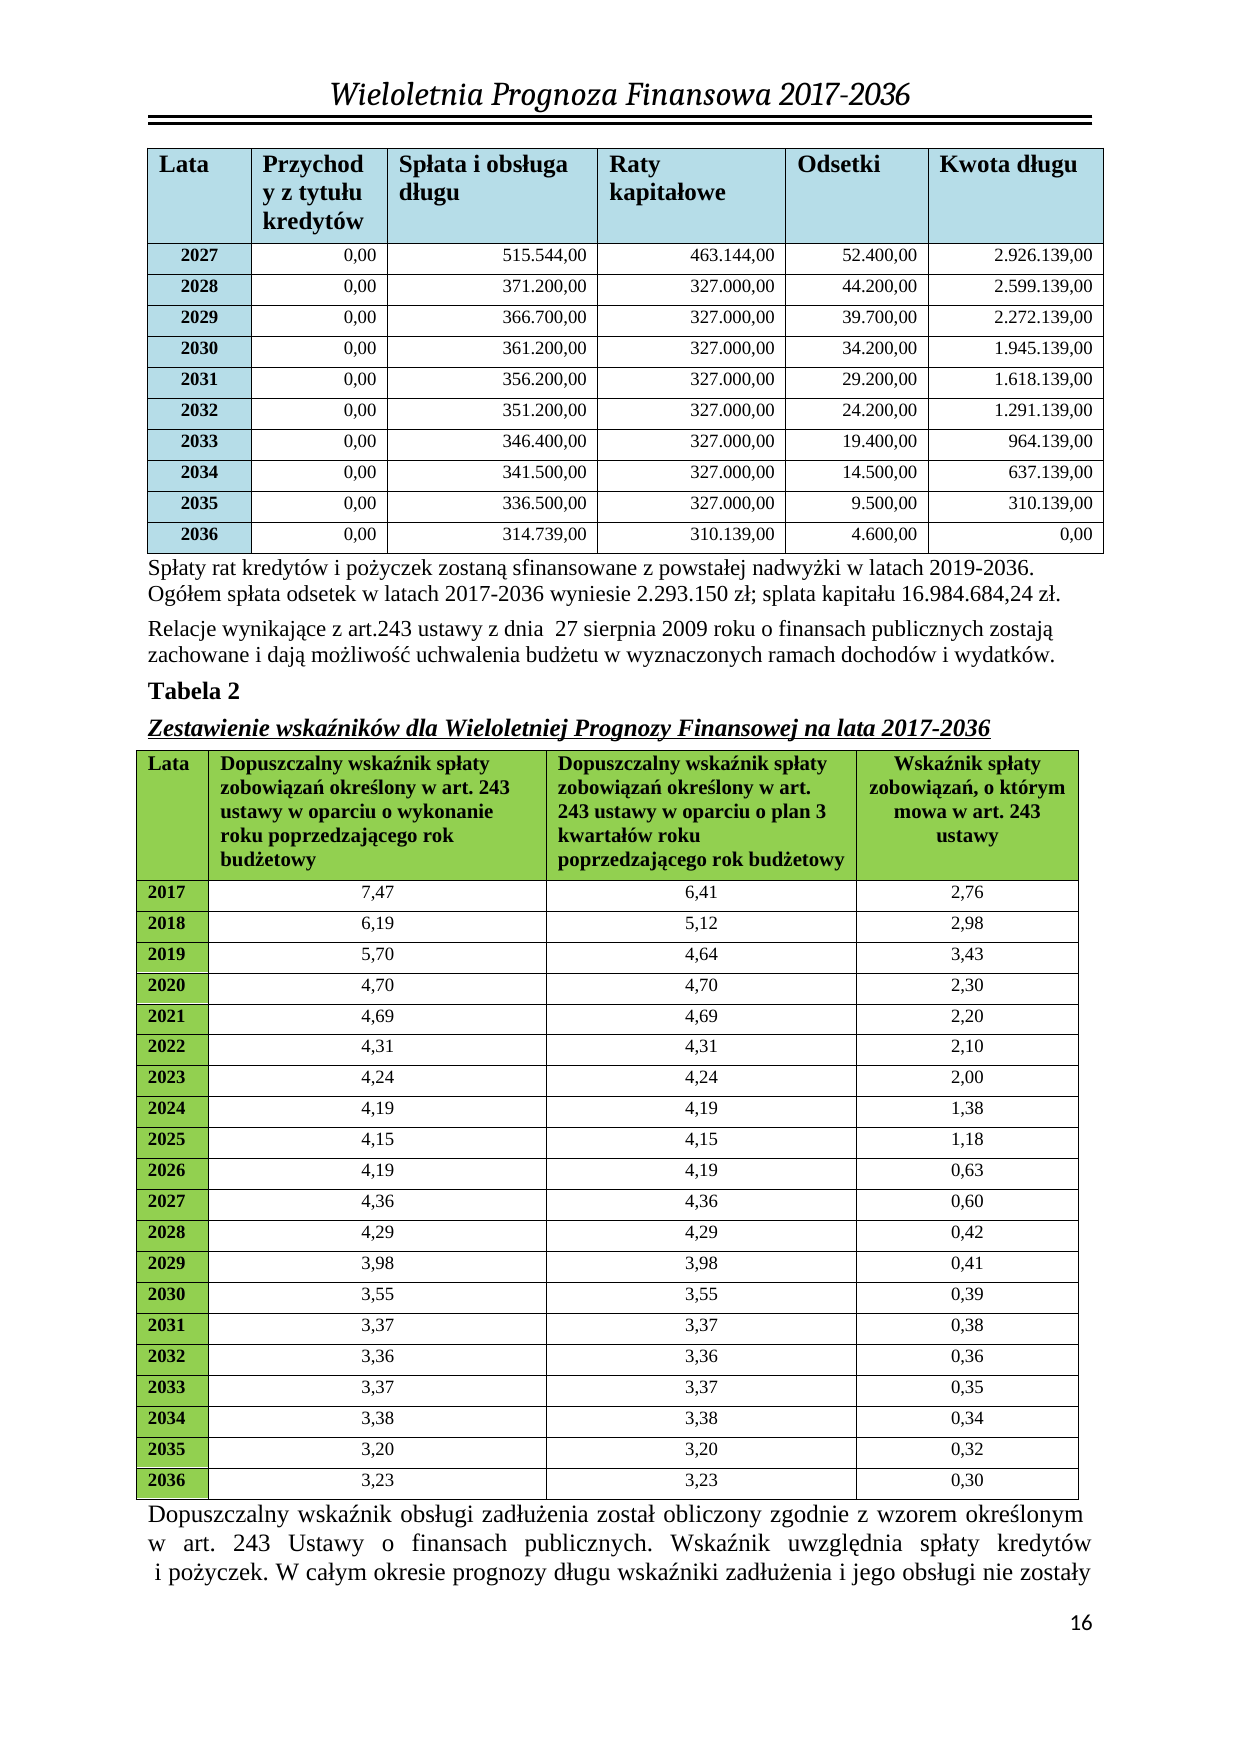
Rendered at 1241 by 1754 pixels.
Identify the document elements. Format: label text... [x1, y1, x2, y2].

table_cell 3,36 [547, 1345, 856, 1375]
table_cell 327.000,00 [598, 492, 785, 522]
table_cell 3,55 [209, 1283, 546, 1313]
table_cell 3,55 [547, 1283, 856, 1313]
table_cell 2,20 [857, 1005, 1078, 1034]
table_cell 2035 [148, 492, 251, 522]
table_cell 2031 [148, 368, 251, 398]
table_cell 4,29 [209, 1221, 546, 1251]
table_cell 2,00 [857, 1066, 1078, 1096]
table_cell 6,41 [547, 881, 856, 911]
table_header Dopuszczalny wskaźnik spłaty zobowiązań określony w art. 243 ustawy w oparciu o plan 3 kwartałów roku poprzedzającego rok budżetowy [547, 751, 856, 880]
text Spłaty rat kredytów i pożyczek zostaną sfinansowane z powstałej nadwyżki w latach 2019-2036. Ogółem spłata odsetek w latach 2017-2036 wyniesie 2.293.150 zł; splata kapitału 16.984.684,24 zł. [148, 554, 1092, 606]
table_header Lata [148, 149, 251, 243]
table_cell 2025 [137, 1128, 208, 1158]
table_cell 4,19 [209, 1097, 546, 1127]
table_cell 4,15 [209, 1128, 546, 1158]
table_cell 2026 [137, 1159, 208, 1189]
table_cell 4,29 [547, 1221, 856, 1251]
table_cell 4,70 [209, 974, 546, 1003]
table_cell 2034 [137, 1407, 208, 1437]
table_cell 3,23 [209, 1469, 546, 1498]
table_cell 2031 [137, 1314, 208, 1344]
table_cell 2,76 [857, 881, 1078, 911]
table_cell 0,60 [857, 1190, 1078, 1220]
table_cell 4,70 [547, 974, 856, 1003]
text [148, 1499, 1092, 1586]
table_cell 1.618.139,00 [929, 368, 1103, 398]
table_header Dopuszczalny wskaźnik spłaty zobowiązań określony w art. 243 ustawy w oparciu o wykonanie roku poprzedzającego rok budżetowy [209, 751, 546, 880]
table_cell 34.200,00 [786, 337, 928, 367]
table_cell 2029 [148, 306, 251, 336]
table_cell 0,63 [857, 1159, 1078, 1189]
table_cell 2017 [137, 881, 208, 911]
table_cell 515.544,00 [388, 244, 597, 274]
table_cell 314.739,00 [388, 523, 597, 553]
table_cell 964.139,00 [929, 430, 1103, 460]
table_cell 2,98 [857, 912, 1078, 942]
table_cell 3,37 [547, 1314, 856, 1344]
text Tabela 2 [148, 676, 1092, 704]
table_cell 3,38 [547, 1407, 856, 1437]
table_cell 3,36 [209, 1345, 546, 1375]
table_cell 327.000,00 [598, 337, 785, 367]
table_header Raty kapitałowe [598, 149, 785, 243]
table_cell 4,64 [547, 943, 856, 972]
table_cell 0,00 [252, 368, 387, 398]
table_cell 351.200,00 [388, 399, 597, 429]
table_cell 5,70 [209, 943, 546, 972]
table_cell 2036 [148, 523, 251, 553]
table_cell 0,00 [929, 523, 1103, 553]
table_cell 346.400,00 [388, 430, 597, 460]
table_cell 4,15 [547, 1128, 856, 1158]
table_cell 39.700,00 [786, 306, 928, 336]
table_cell 0,30 [857, 1469, 1078, 1498]
table_cell 0,00 [252, 275, 387, 305]
table_cell 2035 [137, 1438, 208, 1467]
table_cell 361.200,00 [388, 337, 597, 367]
table_cell 2029 [137, 1252, 208, 1282]
table_header Odsetki [786, 149, 928, 243]
table_cell 463.144,00 [598, 244, 785, 274]
table_cell 52.400,00 [786, 244, 928, 274]
table_cell 1,38 [857, 1097, 1078, 1127]
table_header Lata [137, 751, 208, 880]
table_cell 0,00 [252, 337, 387, 367]
table_cell 0,41 [857, 1252, 1078, 1282]
table_cell 327.000,00 [598, 368, 785, 398]
text Zestawienie wskaźników dla Wieloletniej Prognozy Finansowej na lata 2017-2036 [148, 713, 1092, 742]
table_cell 4,36 [209, 1190, 546, 1220]
table_cell 0,35 [857, 1376, 1078, 1406]
table_cell 5,12 [547, 912, 856, 942]
table_cell 1,18 [857, 1128, 1078, 1158]
text Relacje wynikające z art.243 ustawy z dnia 27 sierpnia 2009 roku o finansach publicznych zostają zachowane i dają możliwość uchwalenia budżetu w wyznaczonych ramach dochodów i wydatków. [148, 615, 1092, 667]
table_cell 0,00 [252, 399, 387, 429]
table_cell 9.500,00 [786, 492, 928, 522]
table_header Spłata i obsługa długu [388, 149, 597, 243]
table_cell 3,38 [209, 1407, 546, 1437]
table_cell 0,00 [252, 461, 387, 491]
table_cell 2033 [148, 430, 251, 460]
table_cell 2028 [148, 275, 251, 305]
table_cell 3,20 [209, 1438, 546, 1467]
table_cell 4,69 [209, 1005, 546, 1034]
table_cell 637.139,00 [929, 461, 1103, 491]
table_cell 2033 [137, 1376, 208, 1406]
table_cell 29.200,00 [786, 368, 928, 398]
table_cell 0,36 [857, 1345, 1078, 1375]
table_cell 341.500,00 [388, 461, 597, 491]
table_cell 2024 [137, 1097, 208, 1127]
table_cell 0,00 [252, 306, 387, 336]
table_cell 1.945.139,00 [929, 337, 1103, 367]
table_cell 3,37 [209, 1314, 546, 1344]
table_cell 327.000,00 [598, 399, 785, 429]
table_header Kwota długu [929, 149, 1103, 243]
table_cell 3,20 [547, 1438, 856, 1467]
table_cell 327.000,00 [598, 461, 785, 491]
table_cell 2018 [137, 912, 208, 942]
table_cell 2020 [137, 974, 208, 1003]
table_cell 6,19 [209, 912, 546, 942]
table_cell 2021 [137, 1005, 208, 1034]
table_cell 366.700,00 [388, 306, 597, 336]
table_cell 0,34 [857, 1407, 1078, 1437]
table_cell 3,43 [857, 943, 1078, 972]
table_cell 4,36 [547, 1190, 856, 1220]
table_cell 0,39 [857, 1283, 1078, 1313]
table_cell 0,00 [252, 244, 387, 274]
table_cell 4,31 [547, 1035, 856, 1065]
table_cell 4,19 [547, 1097, 856, 1127]
table_cell 0,42 [857, 1221, 1078, 1251]
table_cell 19.400,00 [786, 430, 928, 460]
table_cell 4,24 [209, 1066, 546, 1096]
table_cell 2.272.139,00 [929, 306, 1103, 336]
table_cell 371.200,00 [388, 275, 597, 305]
table_cell 2,30 [857, 974, 1078, 1003]
table_cell 2,10 [857, 1035, 1078, 1065]
table_cell 2032 [137, 1345, 208, 1375]
table_cell 3,37 [209, 1376, 546, 1406]
table_cell 327.000,00 [598, 306, 785, 336]
table_cell 327.000,00 [598, 430, 785, 460]
table_cell 0,00 [252, 523, 387, 553]
table_cell 1.291.139,00 [929, 399, 1103, 429]
table_cell 2019 [137, 943, 208, 972]
table_cell 2030 [148, 337, 251, 367]
table_cell 336.500,00 [388, 492, 597, 522]
table_cell 2034 [148, 461, 251, 491]
table_cell 2022 [137, 1035, 208, 1065]
table_cell 0,38 [857, 1314, 1078, 1344]
table_cell 2032 [148, 399, 251, 429]
table_cell 4.600,00 [786, 523, 928, 553]
table_cell 2030 [137, 1283, 208, 1313]
table_cell 44.200,00 [786, 275, 928, 305]
table_cell 327.000,00 [598, 275, 785, 305]
table_cell 4,19 [547, 1159, 856, 1189]
table_header Przychody z tytułu kredytów [252, 149, 387, 243]
table_cell 2027 [148, 244, 251, 274]
table_cell 24.200,00 [786, 399, 928, 429]
table_cell 0,32 [857, 1438, 1078, 1467]
table_cell 7,47 [209, 881, 546, 911]
table_cell 2023 [137, 1066, 208, 1096]
table_cell 356.200,00 [388, 368, 597, 398]
table_cell 0,00 [252, 430, 387, 460]
table_cell 4,19 [209, 1159, 546, 1189]
table_cell 3,98 [547, 1252, 856, 1282]
table_header Wskaźnik spłaty zobowiązań, o którym mowa w art. 243 ustawy [857, 751, 1078, 880]
table_cell 3,98 [209, 1252, 546, 1282]
table_cell 2028 [137, 1221, 208, 1251]
table_cell 4,69 [547, 1005, 856, 1034]
table_cell 3,37 [547, 1376, 856, 1406]
table_cell 2036 [137, 1469, 208, 1498]
table_cell 2027 [137, 1190, 208, 1220]
table_cell 4,31 [209, 1035, 546, 1065]
table_cell 310.139,00 [598, 523, 785, 553]
table_cell 310.139,00 [929, 492, 1103, 522]
table_cell 14.500,00 [786, 461, 928, 491]
table_cell 2.599.139,00 [929, 275, 1103, 305]
table_cell 3,23 [547, 1469, 856, 1498]
table_cell 2.926.139,00 [929, 244, 1103, 274]
table_cell 4,24 [547, 1066, 856, 1096]
table_cell 0,00 [252, 492, 387, 522]
